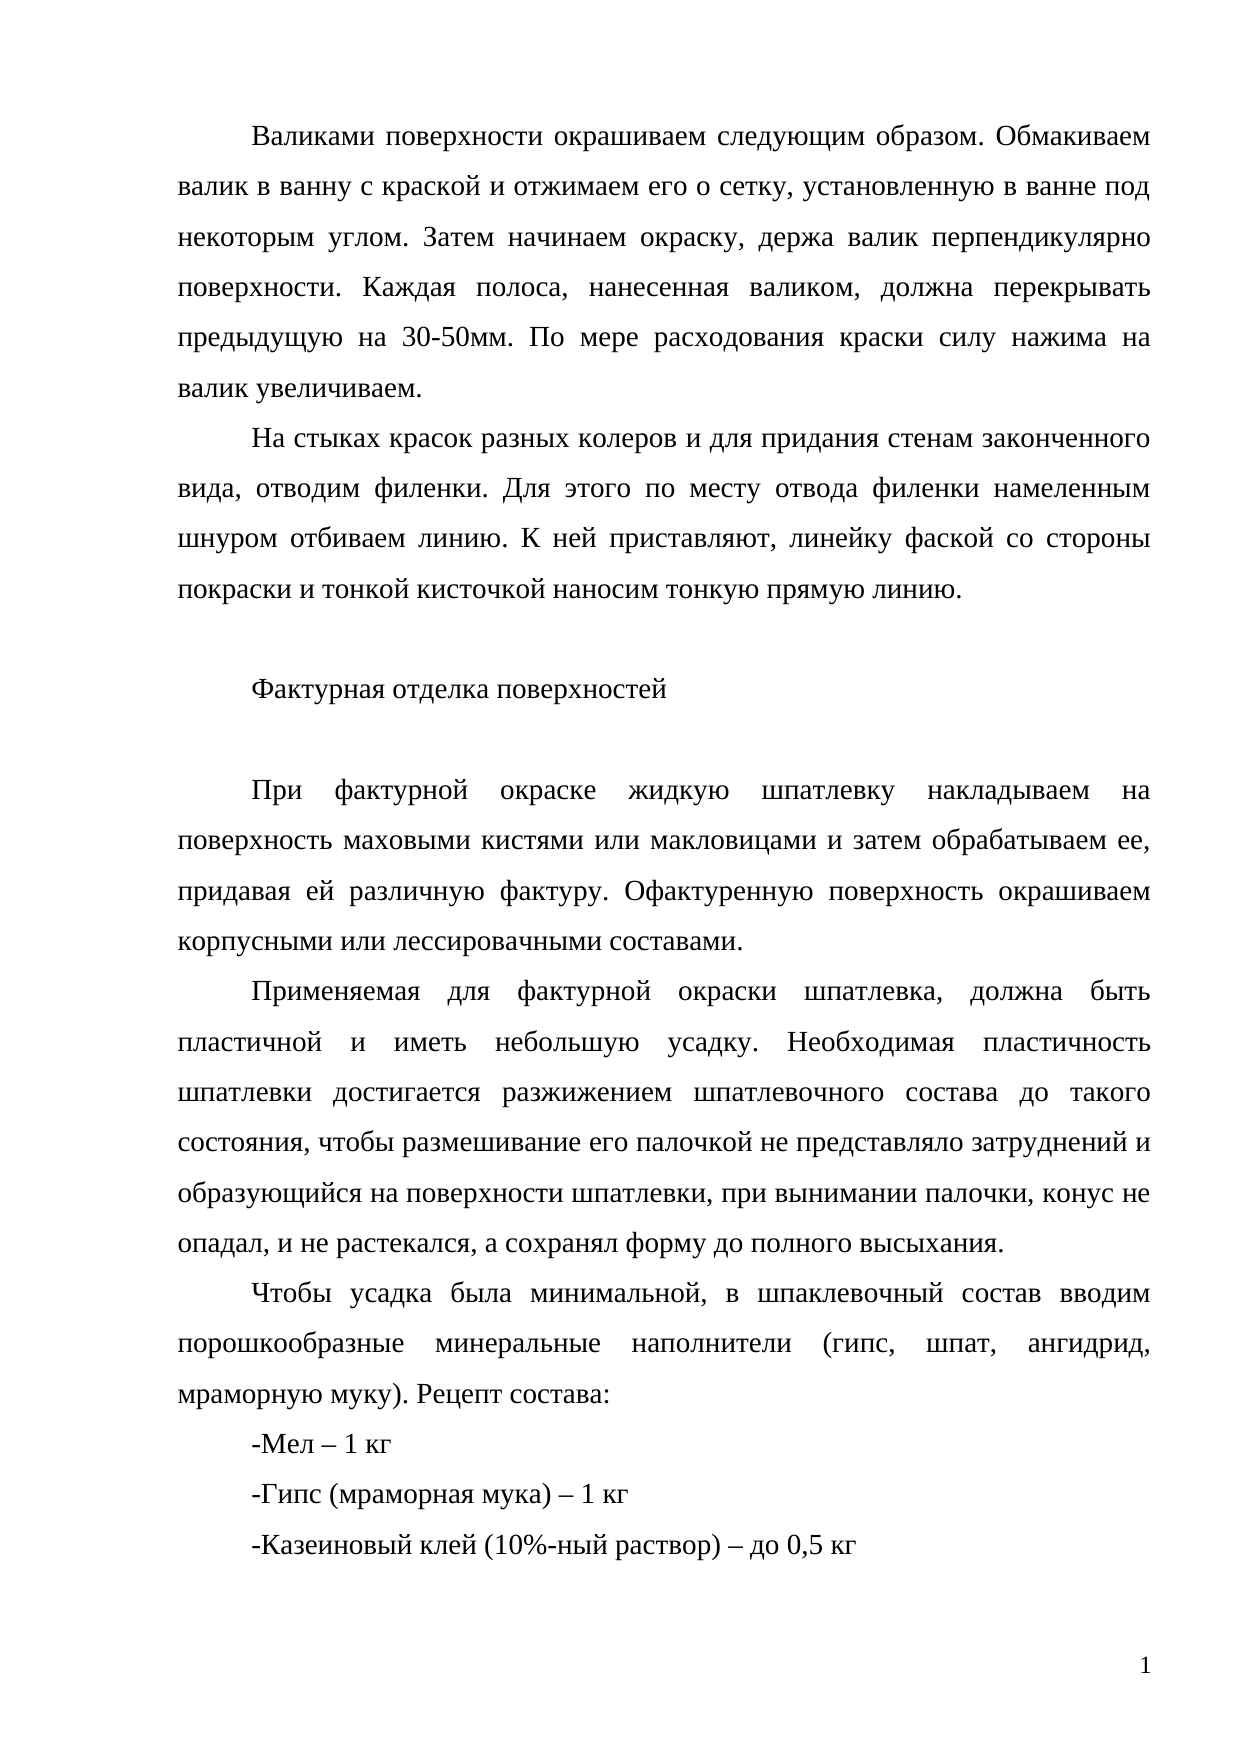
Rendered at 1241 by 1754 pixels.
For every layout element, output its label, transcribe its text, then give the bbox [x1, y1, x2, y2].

text -Казеиновый клей (10%-ный раствор) – до 0,5 кг [177, 1527, 1152, 1560]
text Чтобы усадка была минимальной, в шпаклевочный состав вводим порошкообразные минеральные наполнители (гипс, шпат, ангидрид, мраморную муку). Рецепт состава: [177, 1275, 1152, 1409]
text При фактурной окраске жидкую шпатлевку накладываем на поверхность маховыми кистями или макловицами и затем обрабатываем ее, придавая ей различную фактуру. Офактуренную поверхность окрашиваем корпусными или лессировачными составами. [177, 772, 1152, 957]
text Применяемая для фактурной окраски шпатлевка, должна быть пластичной и иметь небольшую усадку. Необходимая пластичность шпатлевки достигается разжижением шпатлевочного состава до такого состояния, чтобы размешивание его палочкой не представляло затруднений и образующийся на поверхности шпатлевки, при вынимании палочки, конус не опадал, и не растекался, а сохранял форму до полного высыхания. [177, 973, 1152, 1258]
text -Гипс (мраморная мука) – 1 кг [177, 1477, 1152, 1510]
text На стыках красок разных колеров и для придания стенам законченного вида, отводим филенки. Для этого по месту отвода филенки намеленным шнуром отбиваем линию. К ней приставляют, линейку фаской со стороны покраски и тонкой кисточкой наносим тонкую прямую линию. [177, 420, 1152, 604]
text -Мел – 1 кг [177, 1426, 1152, 1460]
text Фактурная отделка поверхностей [177, 672, 1152, 705]
text Валиками поверхности окрашиваем следующим образом. Обмакиваем валик в ванну с краской и отжимаем его о сетку, установленную в ванне под некоторым углом. Затем начинаем окраску, держа валик перпендикулярно поверхности. Каждая полоса, нанесенная валиком, должна перекрывать предыдущую на 30-50мм. По мере расходования краски силу нажима на валик увеличиваем. [177, 118, 1152, 403]
